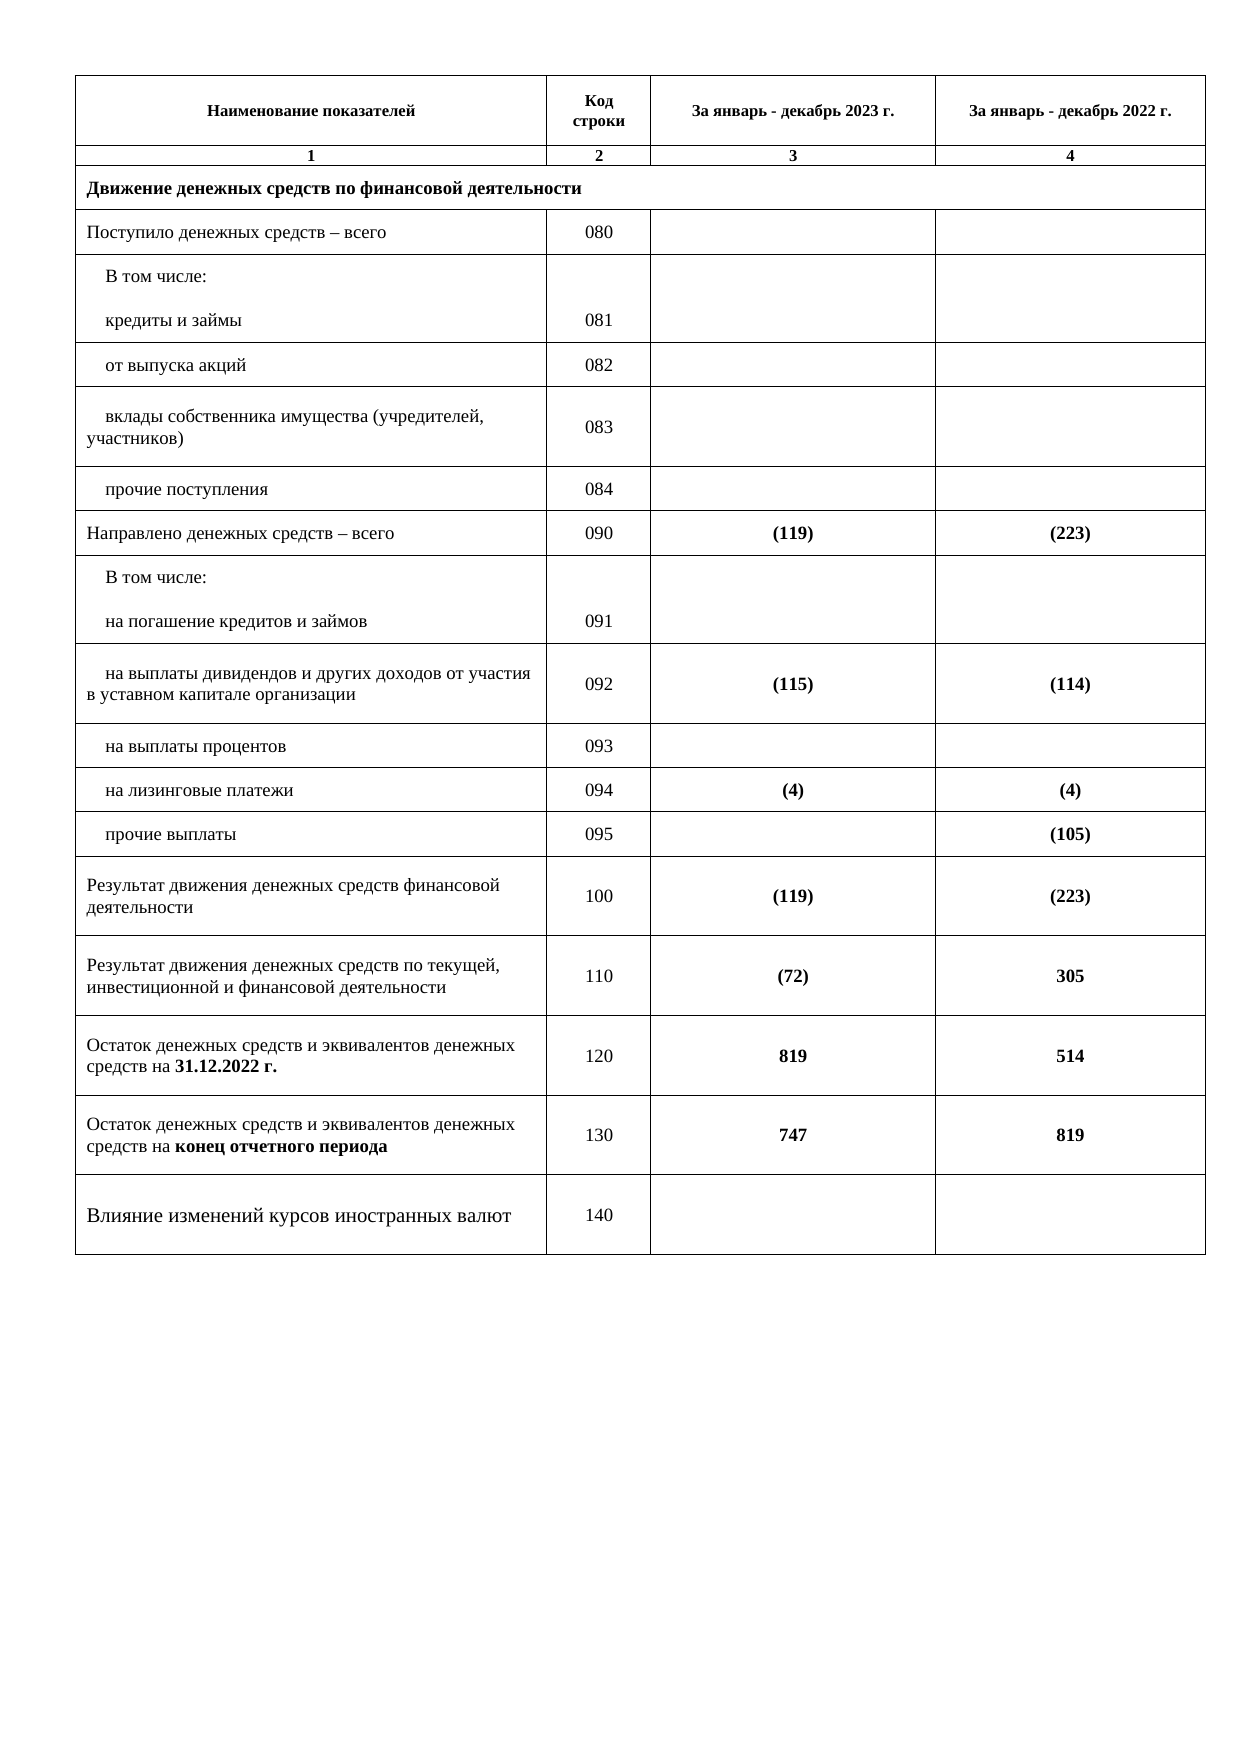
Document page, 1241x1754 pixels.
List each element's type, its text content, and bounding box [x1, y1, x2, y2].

table_cell 2 [547, 146, 650, 165]
table_cell от выпуска акций [76, 343, 546, 386]
table_cell [651, 599, 935, 643]
table_cell (119) [651, 857, 935, 935]
table_cell [936, 599, 1205, 643]
table_cell [651, 298, 935, 342]
table_cell [936, 255, 1205, 298]
table_cell [651, 255, 935, 298]
table_cell [547, 255, 650, 298]
table_cell [936, 387, 1205, 466]
table_cell 094 [547, 768, 650, 811]
table_cell [651, 343, 935, 386]
table_cell Результат движения денежных средств финансовой деятельности [76, 857, 546, 935]
table_cell (114) [936, 644, 1205, 723]
table_cell Направлено денежных средств – всего [76, 511, 546, 554]
table_cell [936, 556, 1205, 599]
table_cell [936, 210, 1205, 253]
table_cell [936, 298, 1205, 342]
table_cell [547, 556, 650, 599]
table_cell 083 [547, 387, 650, 466]
table_cell Остаток денежных средств и эквивалентов денежных средств на конец отчетного периода [76, 1096, 546, 1174]
table_cell 093 [547, 724, 650, 767]
table_cell [651, 1175, 935, 1254]
table_cell 4 [936, 146, 1205, 165]
table_cell 082 [547, 343, 650, 386]
table_cell (4) [936, 768, 1205, 811]
table_cell 140 [547, 1175, 650, 1254]
table_cell [651, 387, 935, 466]
table_cell 100 [547, 857, 650, 935]
table_cell 819 [651, 1016, 935, 1094]
table_cell 095 [547, 812, 650, 856]
table_cell 1 [76, 146, 546, 165]
table_cell 090 [547, 511, 650, 554]
table_cell 747 [651, 1096, 935, 1174]
table_cell 091 [547, 599, 650, 643]
table_cell (119) [651, 511, 935, 554]
table_cell Движение денежных средств по финансовой деятельности [76, 166, 1205, 209]
table_cell 130 [547, 1096, 650, 1174]
table_cell Код строки [547, 76, 650, 145]
table_cell [651, 556, 935, 599]
table_cell 110 [547, 936, 650, 1015]
table_cell на лизинговые платежи [76, 768, 546, 811]
table_cell Влияние изменений курсов иностранных валют [76, 1175, 546, 1254]
table_cell на выплаты процентов [76, 724, 546, 767]
table_cell 819 [936, 1096, 1205, 1174]
table_cell [936, 467, 1205, 510]
table_cell вклады собственника имущества (учредителей, участников) [76, 387, 546, 466]
table_cell 084 [547, 467, 650, 510]
table_cell на погашение кредитов и займов [76, 599, 546, 643]
table_cell (105) [936, 812, 1205, 856]
table_cell [936, 724, 1205, 767]
table_cell Результат движения денежных средств по текущей, инвестиционной и финансовой деятельности [76, 936, 546, 1015]
table_cell [936, 1175, 1205, 1254]
table_cell [651, 467, 935, 510]
table_cell на выплаты дивидендов и других доходов от участия в уставном капитале организации [76, 644, 546, 723]
table_cell 305 [936, 936, 1205, 1015]
table_cell прочие поступления [76, 467, 546, 510]
table_cell За январь - декабрь 2023 г. [651, 76, 935, 145]
table_cell 092 [547, 644, 650, 723]
table_cell За январь - декабрь 2022 г. [936, 76, 1205, 145]
table_cell (115) [651, 644, 935, 723]
table_cell [651, 812, 935, 856]
table_cell Поступило денежных средств – всего [76, 210, 546, 253]
table_cell [651, 724, 935, 767]
table_cell [651, 210, 935, 253]
table_cell 514 [936, 1016, 1205, 1094]
table_cell прочие выплаты [76, 812, 546, 856]
table_cell (72) [651, 936, 935, 1015]
table_cell 080 [547, 210, 650, 253]
table_cell 3 [651, 146, 935, 165]
table_cell В том числе: [76, 556, 546, 599]
table_cell (223) [936, 511, 1205, 554]
table_cell 081 [547, 298, 650, 342]
table_cell В том числе: [76, 255, 546, 298]
table_cell (223) [936, 857, 1205, 935]
table_cell (4) [651, 768, 935, 811]
table_cell Остаток денежных средств и эквивалентов денежных средств на 31.12.2022 г. [76, 1016, 546, 1094]
table_cell 120 [547, 1016, 650, 1094]
table_cell [936, 343, 1205, 386]
table_cell Наименование показателей [76, 76, 546, 145]
table_cell кредиты и займы [76, 298, 546, 342]
